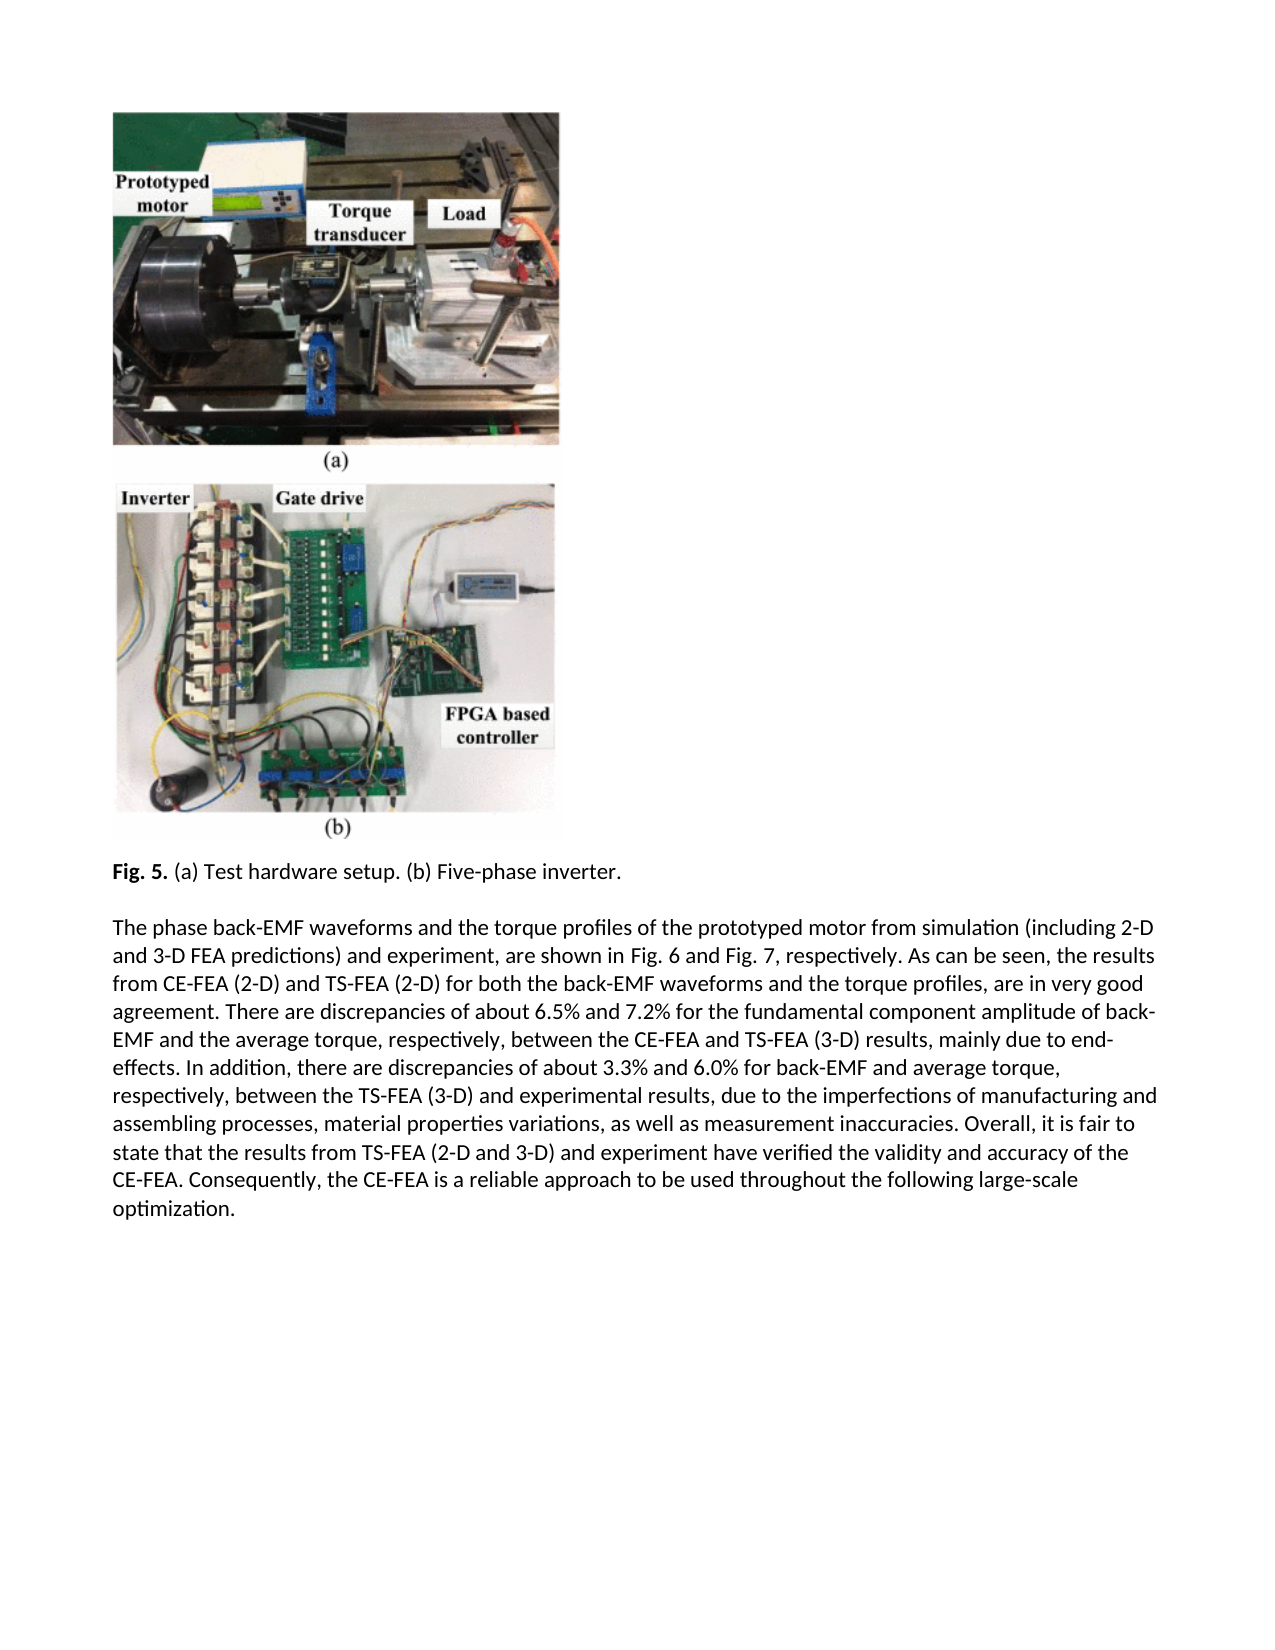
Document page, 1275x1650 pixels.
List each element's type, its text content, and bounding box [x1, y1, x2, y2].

text The phase back-EMF waveforms and the torque profiles of the prototyped motor from simulation (including 2-D and 3-D FEA predictions) and experiment, are shown in Fig. 6 and Fig. 7, respectively. As can be seen, the results from CE-FEA (2-D) and TS-FEA (2-D) for both the back-EMF waveforms and the torque profiles, are in very good agreement. There are discrepancies of about 6.5% and 7.2% for the fundamental component amplitude of back-EMF and the average torque, respectively, between the CE-FEA and TS-FEA (3-D) results, mainly due to end-effects. In addition, there are discrepancies of about 3.3% and 6.0% for back-EMF and average torque, respectively, between the TS-FEA (3-D) and experimental results, due to the imperfections of manufacturing and assembling processes, material properties variations, as well as measurement inaccuracies. Overall, it is fair to state that the results from TS-FEA (2-D and 3-D) and experiment have verified the validity and accuracy of the CE-FEA. Consequently, the CE-FEA is a reliable approach to be used throughout the following large-scale optimization. [112, 913, 1162, 1222]
text Fig. 5. (a) Test hardware setup. (b) Five-phase inverter. [112, 857, 1162, 885]
picture [112, 112, 563, 839]
